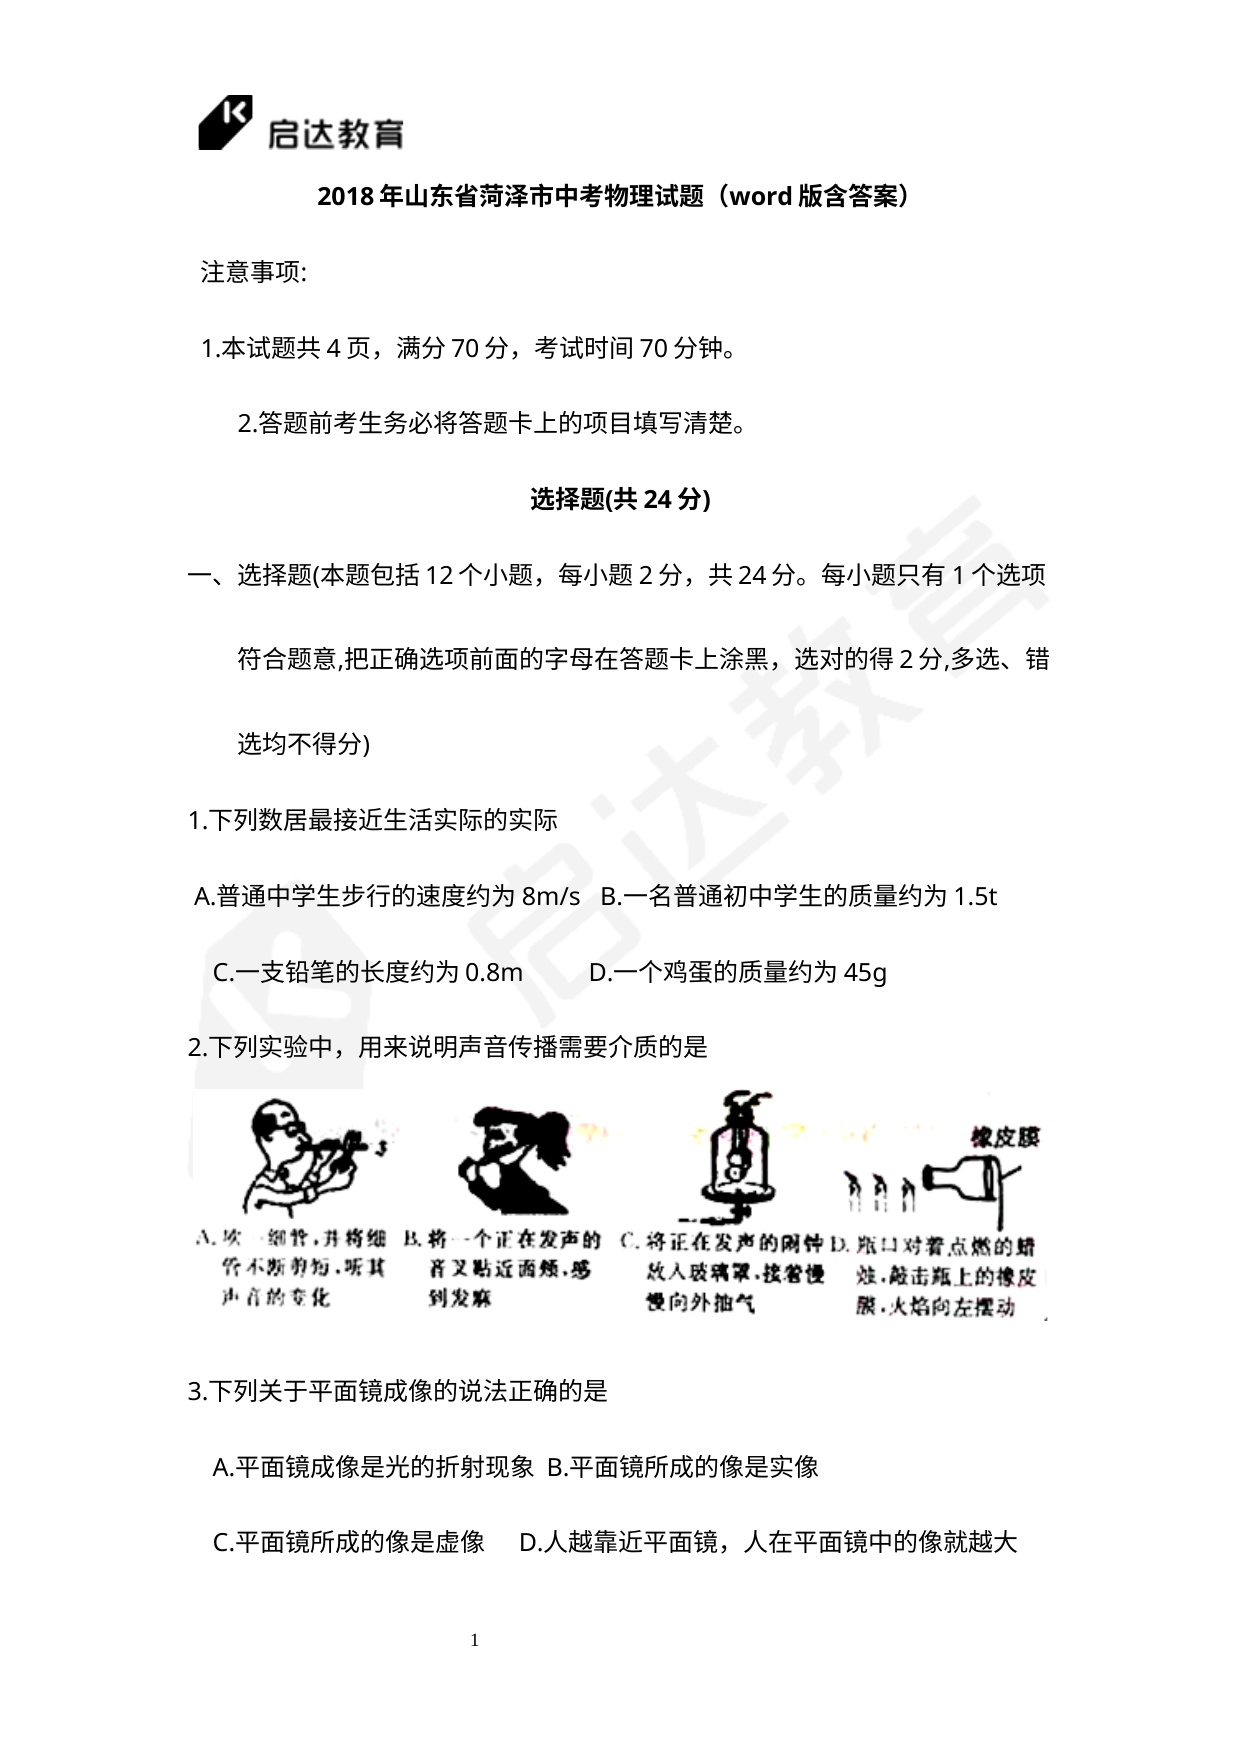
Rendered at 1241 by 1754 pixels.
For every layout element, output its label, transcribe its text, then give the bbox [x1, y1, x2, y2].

text A.普通中学生步行的速度约为8m/s B.一名普通初中学生的质量约为1.5t [187, 862, 1053, 927]
text 注意事项: [187, 238, 1053, 303]
picture [198, 95, 404, 150]
text A.平面镜成像是光的折射现象 B.平面镜所成的像是实像 [212, 1433, 1053, 1498]
text 2.下列实验中，用来说明声音传播需要介质的是 [187, 1013, 1053, 1078]
text 1.本试题共4页，满分70分，考试时间70分钟。 [187, 314, 1053, 379]
text 1.下列数居最接近生活实际的实际 [187, 786, 1053, 851]
text 一、选择题(本题包括12个小题，每小题2分，共24分。每小题只有1个选项符合题意,把正确选项前面的字母在答题卡上涂黑，选对的得2分,多选、错选均不得分) [187, 541, 1053, 775]
picture [192, 1089, 1048, 1321]
text 3.下列关于平面镜成像的说法正确的是 [187, 1357, 1053, 1422]
text C.平面镜所成的像是虚像 D.人越靠近平面镜，人在平面镜中的像就越大 [212, 1508, 1053, 1573]
text 2018年山东省菏泽市中考物理试题（word版含答案） [187, 162, 1053, 227]
text C.一支铅笔的长度约为0.8m D.一个鸡蛋的质量约为45g [212, 938, 1053, 1003]
text 选择题(共24分) [187, 465, 1053, 530]
text 2.答题前考生务必将答题卡上的项目填写清楚。 [187, 389, 1053, 454]
